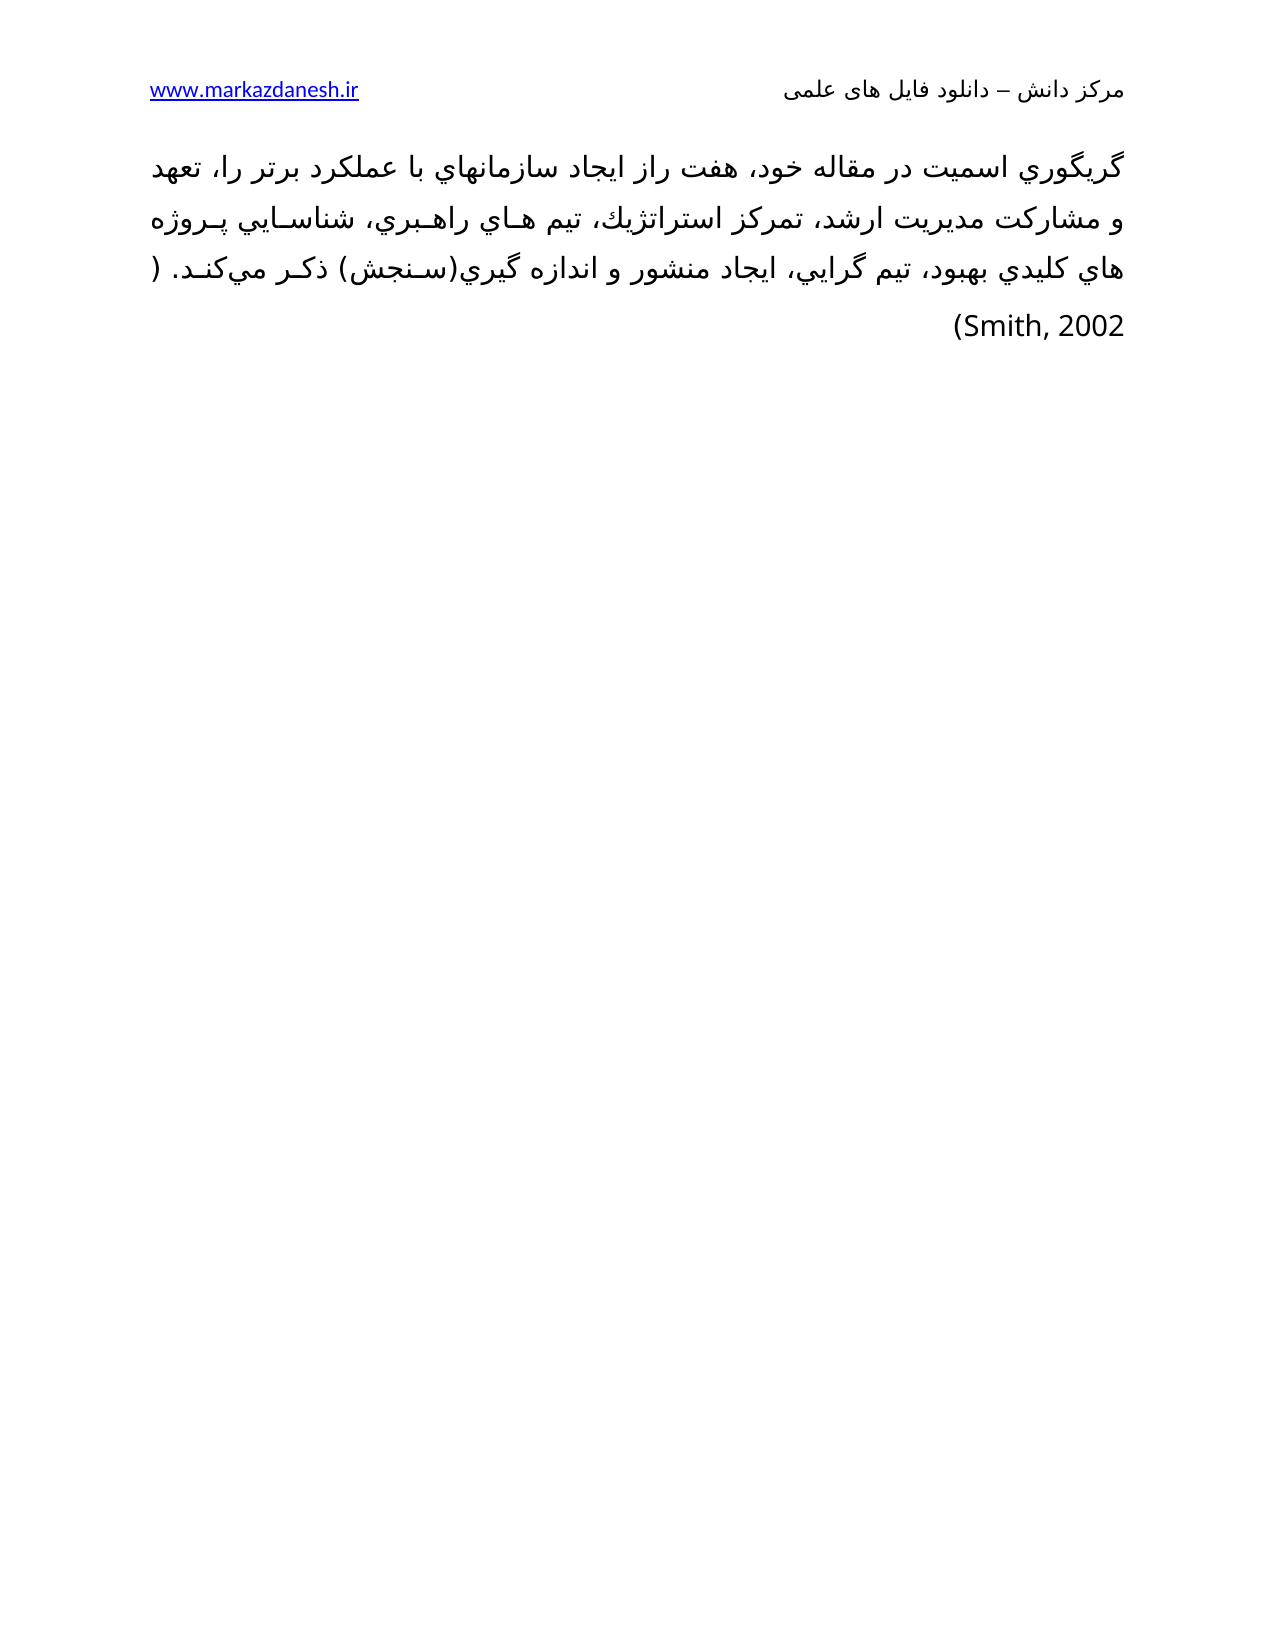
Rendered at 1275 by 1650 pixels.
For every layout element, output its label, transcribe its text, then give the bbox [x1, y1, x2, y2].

text گريگوري اسميت در مقاله خود، هفت راز ايجاد سازمانهاي با عملكرد برتر را، تعهد و مشاركت مديريت ارشد، تمركز استراتژيك، تيم هاي راهبري، شناسايي پروژه هاي كليدي بهبود، تيم گرايي، ايجاد منشور و اندازه گيري(سنجش) ذكر مي‌كند. (Smith, 2002) [150, 150, 1125, 345]
